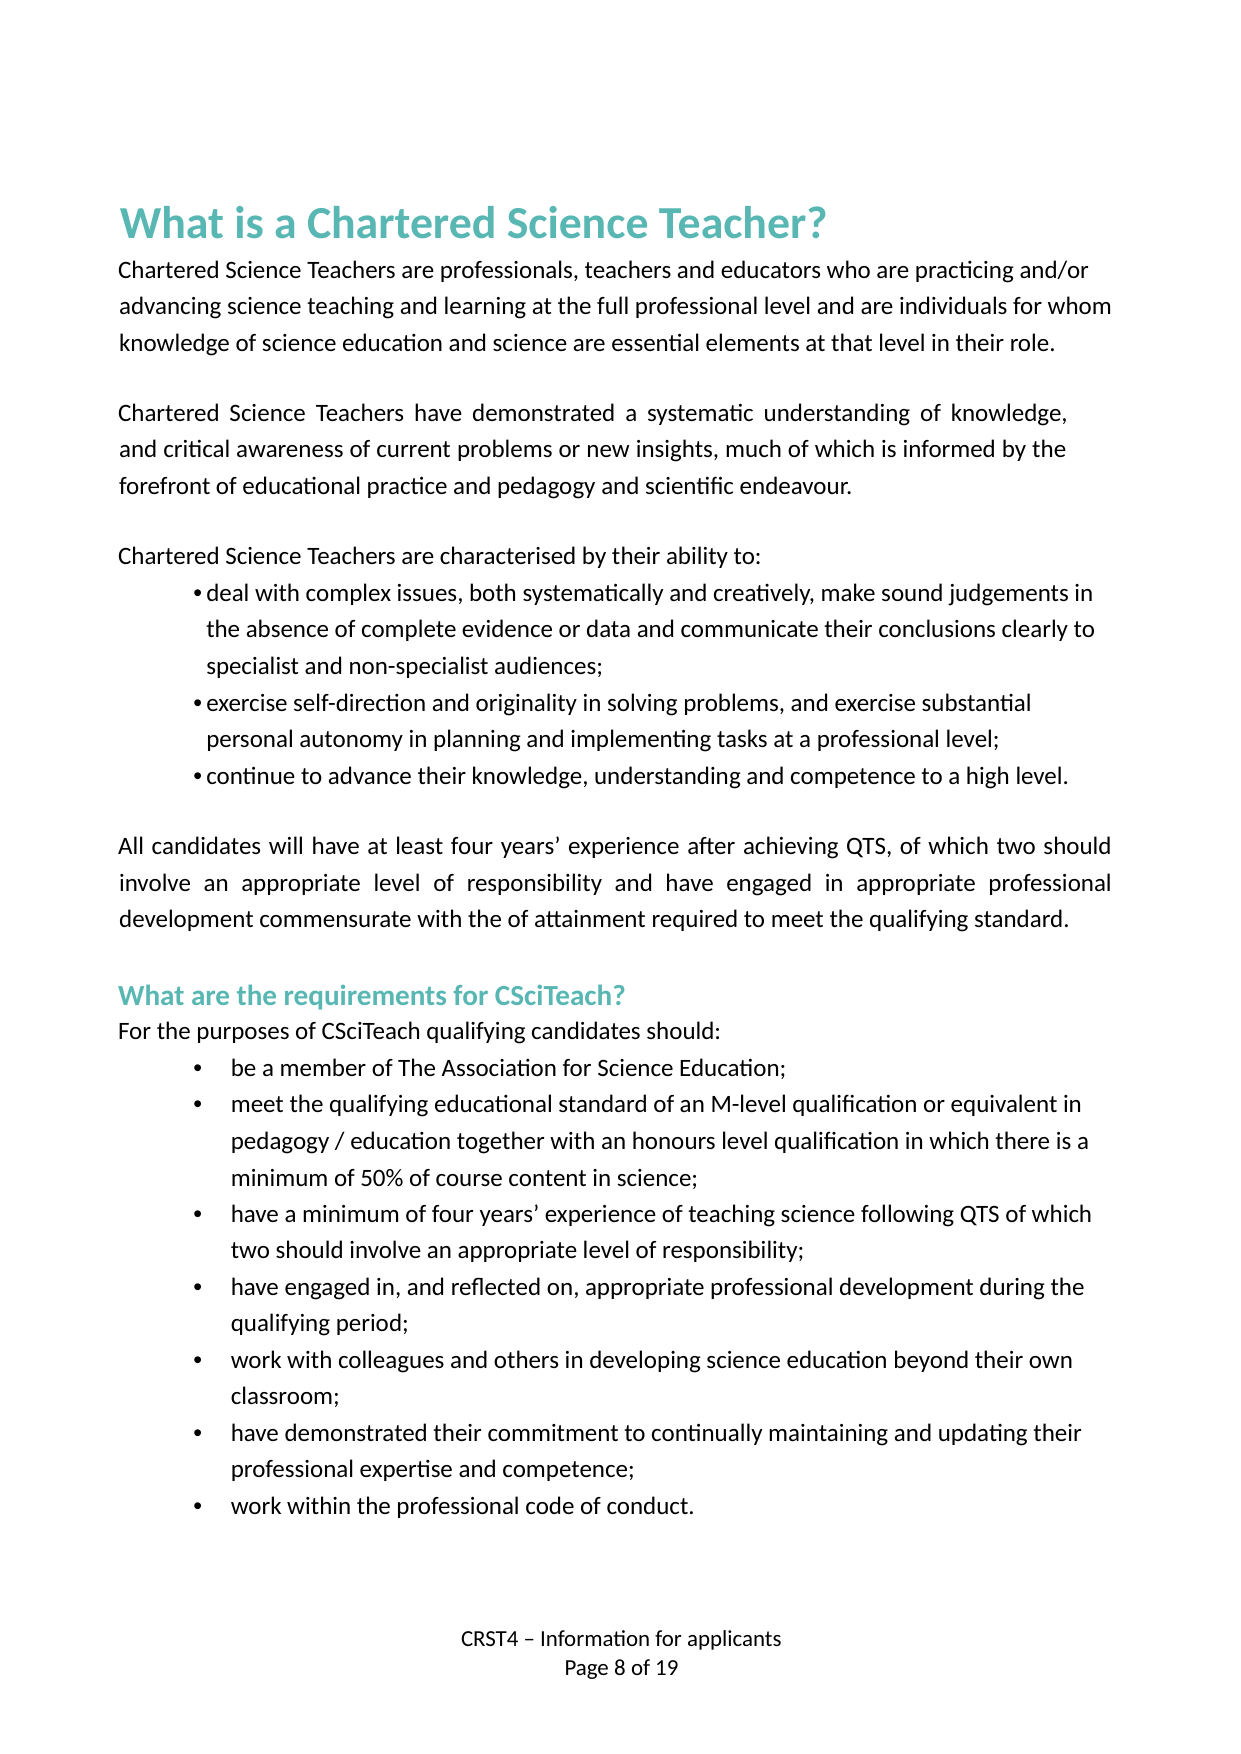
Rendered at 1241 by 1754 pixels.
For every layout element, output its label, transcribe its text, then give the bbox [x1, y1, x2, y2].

list deal with complex issues, both systematically and creatively, make sound judgements in the absence of complete evidence or data and communicate their conclusions clearly to specialist and non-specialist audiences; [193, 577, 1123, 681]
list be a member of The Association for Science Education; [193, 1052, 1123, 1082]
list have a minimum of four years’ experience of teaching science following QTS of which two should involve an appropriate level of responsibility; [193, 1198, 1123, 1265]
text Chartered Science Teachers are characterised by their ability to: [118, 540, 1123, 571]
text Chartered Science Teachers have demonstrated a systematic understanding of knowledge, and critical awareness of current problems or new insights, much of which is informed by the forefront of educational practice and pedagogy and scientific endeavour. [118, 397, 1069, 501]
subtitle What are the requirements for CSciTeach? [118, 977, 1124, 1012]
list work within the professional code of conduct. [193, 1490, 1123, 1521]
text For the purposes of CSciTeach qualifying candidates should: [118, 1015, 1123, 1046]
list have demonstrated their commitment to continually maintaining and updating their professional expertise and competence; [193, 1417, 1123, 1484]
list have engaged in, and reflected on, appropriate professional development during the qualifying period; [193, 1271, 1123, 1338]
list exercise self-direction and originality in solving problems, and exercise substantial personal autonomy in planning and implementing tasks at a professional level; [193, 687, 1123, 754]
list meet the qualifying educational standard of an M-level qualification or equivalent in pedagogy / education together with an honours level qualification in which there is a minimum of 50% of course content in science; [193, 1088, 1123, 1192]
list work with colleagues and others in developing science education beyond their own classroom; [193, 1344, 1123, 1411]
list continue to advance their knowledge, understanding and competence to a high level. [193, 760, 1123, 790]
text All candidates will have at least four years’ experience after achieving QTS, of which two should involve an appropriate level of responsibility and have engaged in appropriate professional development commensurate with the of attainment required to meet the qualifying standard. [118, 830, 1112, 934]
subtitle What is a Chartered Science Teacher? [119, 194, 1124, 250]
text Chartered Science Teachers are professionals, teachers and educators who are practicing and/or advancing science teaching and learning at the full professional level and are individuals for whom knowledge of science education and science are essential elements at that level in their role. [118, 254, 1123, 357]
